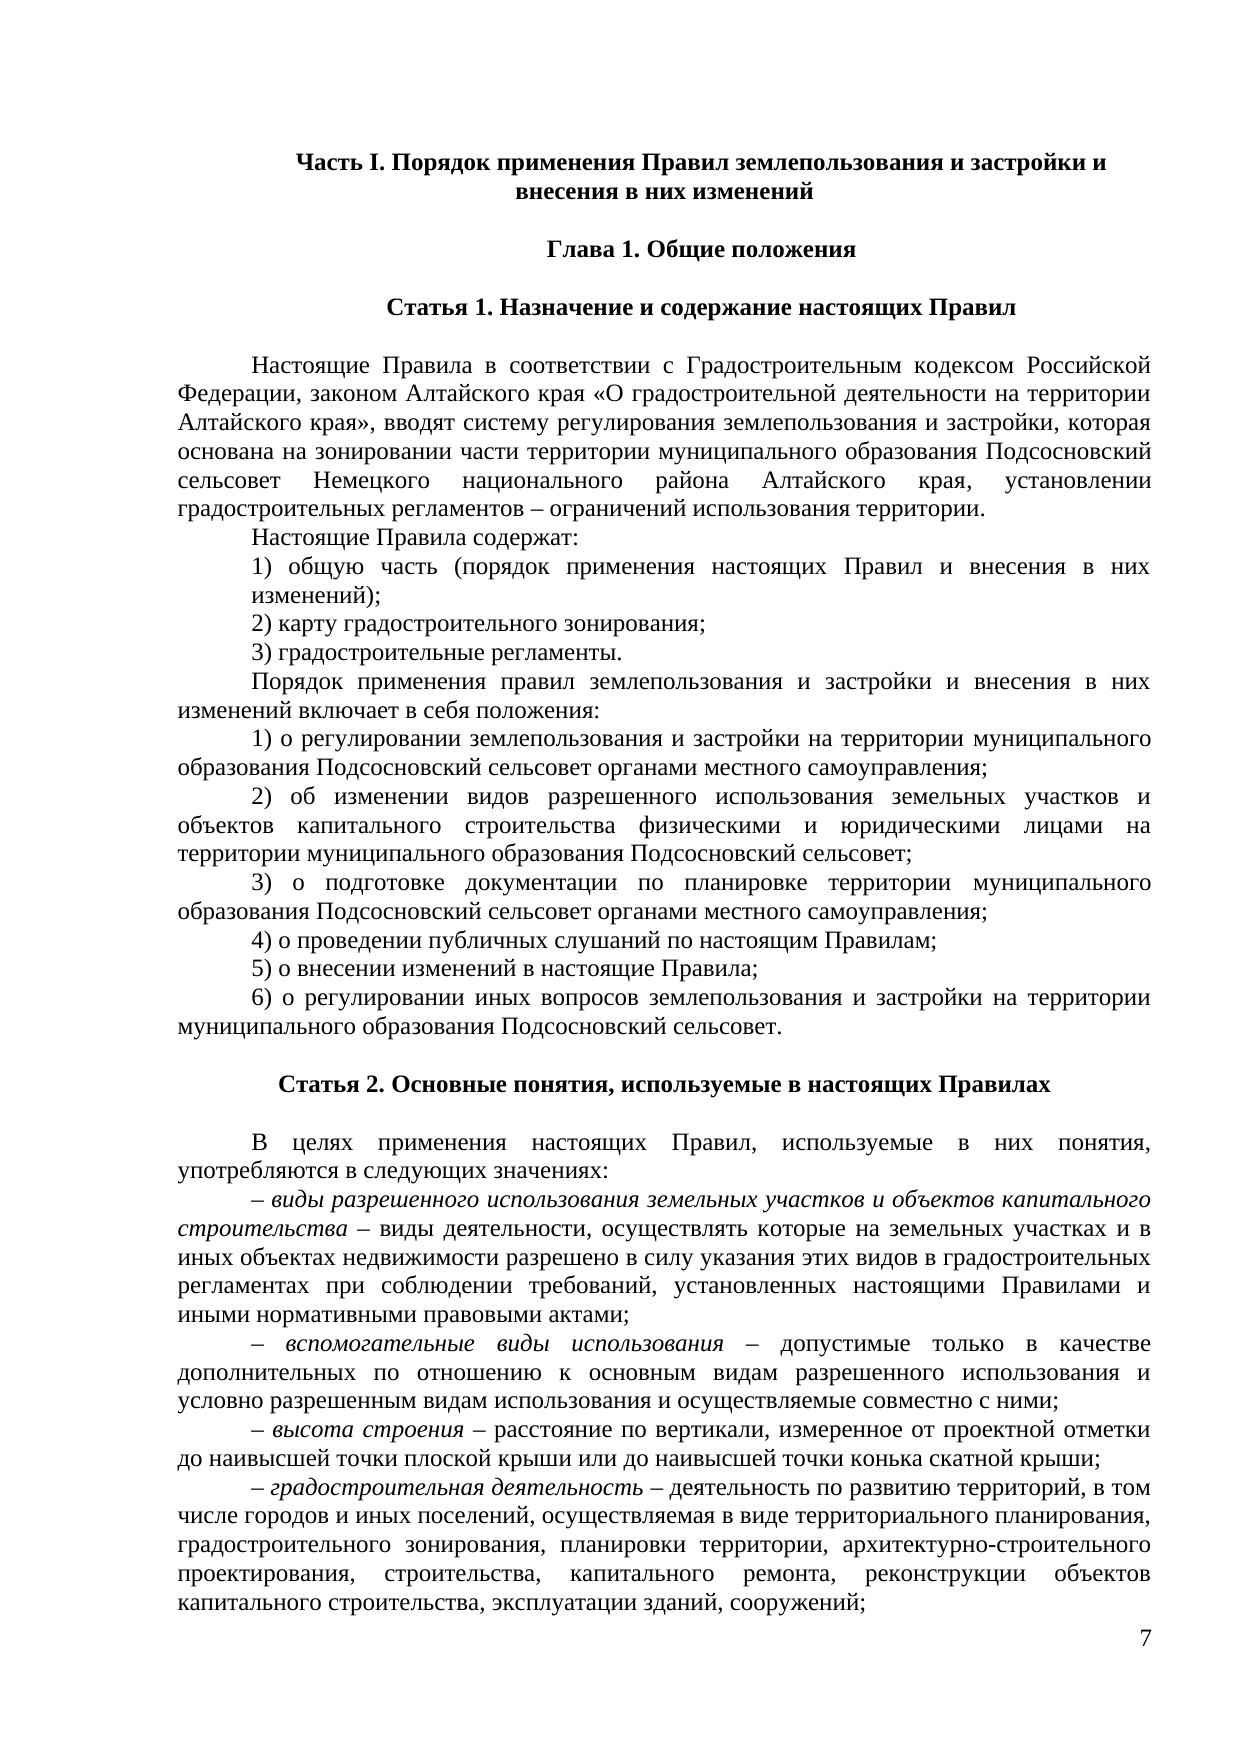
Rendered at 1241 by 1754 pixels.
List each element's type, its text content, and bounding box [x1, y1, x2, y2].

text 4) о проведении публичных слушаний по настоящим Правилам; [177, 925, 1152, 953]
text – вспомогательные виды использования – допустимые только в качестве дополнительных по отношению к основным видам разрешенного использования и условно разрешенным видам использования и осуществляемые совместно с ними; [177, 1328, 1152, 1414]
text Часть I. Порядок применения Правил землепользования и застройки и внесения в них изменений [177, 147, 1152, 205]
text – виды разрешенного использования земельных участков и объектов капитального строительства – виды деятельности, осуществлять которые на земельных участках и в иных объектах недвижимости разрешено в силу указания этих видов в градостроительных регламентах при соблюдении требований, установленных настоящими Правилами и иными нормативными правовыми актами; [177, 1184, 1152, 1328]
text 5) о внесении изменений в настоящие Правила; [177, 953, 1152, 982]
text В целях применения настоящих Правил, используемые в них понятия, употребляются в следующих значениях: [177, 1127, 1152, 1184]
text – градостроительная деятельность – деятельность по развитию территорий, в том числе городов и иных поселений, осуществляемая в виде территориального планирования, градостроительного зонирования, планировки территории, архитектурно-строительного проектирования, строительства, капитального ремонта, реконструкции объектов капитального строительства, эксплуатации зданий, сооружений; [177, 1472, 1152, 1616]
text 6) о регулировании иных вопросов землепользования и застройки на территории муниципального образования Подсосновский сельсовет. [177, 982, 1152, 1040]
text 3) градостроительные регламенты. [177, 637, 1152, 666]
text Статья 2. Основные понятия, используемые в настоящих Правилах [177, 1069, 1152, 1098]
text 1) о регулировании землепользования и застройки на территории муниципального образования Подсосновский сельсовет органами местного самоуправления; [177, 723, 1152, 781]
text Настоящие Правила содержат: [177, 522, 1152, 551]
text 3) о подготовке документации по планировке территории муниципального образования Подсосновский сельсовет органами местного самоуправления; [177, 867, 1152, 925]
text Глава 1. Общие положения [177, 234, 1152, 263]
text 1) общую часть (порядок применения настоящих Правил и внесения в них изменений); [251, 551, 1152, 608]
text Статья 1. Назначение и содержание настоящих Правил [177, 292, 1152, 321]
text Настоящие Правила в соответствии с Градостроительным кодексом Российской Федерации, законом Алтайского края «О градостроительной деятельности на территории Алтайского края», вводят систему регулирования землепользования и застройки, которая основана на зонировании части территории муниципального образования Подсосновский сельсовет Немецкого национального района Алтайского края, установлении градостроительных регламентов – ограничений использования территории. [177, 350, 1152, 522]
text 2) карту градостроительного зонирования; [251, 608, 1152, 637]
text – высота строения – расстояние по вертикали, измеренное от проектной отметки до наивысшей точки плоской крыши или до наивысшей точки конька скатной крыши; [177, 1414, 1152, 1472]
text Порядок применения правил землепользования и застройки и внесения в них изменений включает в себя положения: [177, 666, 1152, 723]
text 2) об изменении видов разрешенного использования земельных участков и объектов капитального строительства физическими и юридическими лицами на территории муниципального образования Подсосновский сельсовет; [177, 781, 1152, 867]
